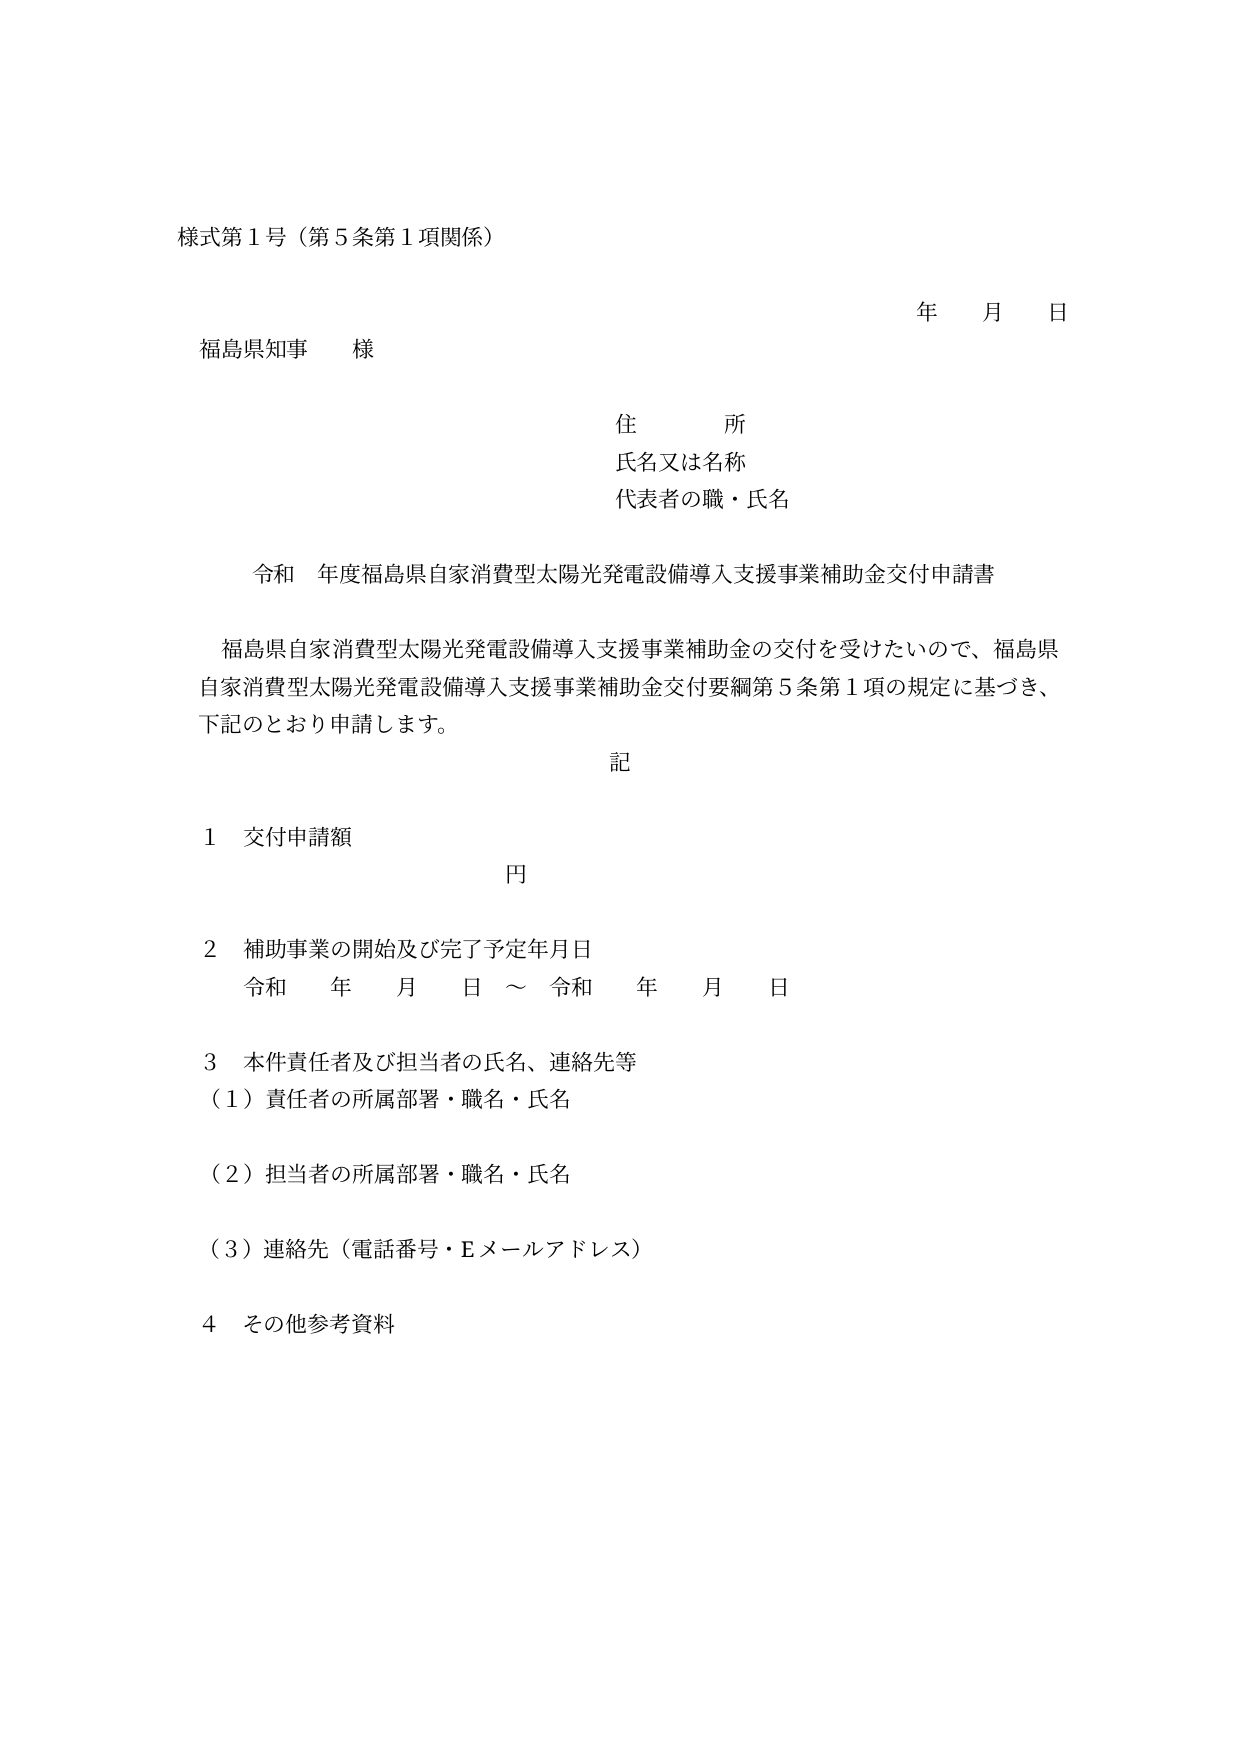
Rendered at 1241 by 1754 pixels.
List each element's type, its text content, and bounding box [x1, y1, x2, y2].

text １ 交付申請額 [177, 817, 1063, 854]
text ３ 本件責任者及び担当者の氏名、連絡先等 [177, 1042, 1063, 1079]
text 代表者の職・氏名 [177, 479, 1037, 517]
text ２ 補助事業の開始及び完了予定年月日 [177, 929, 1063, 967]
text 令和 年度福島県自家消費型太陽光発電設備導入支援事業補助金交付申請書 [177, 554, 1037, 592]
text （１）責任者の所属部署・職名・氏名 [177, 1079, 1063, 1117]
text 住 所 [177, 404, 1063, 442]
text 記 [177, 742, 1063, 779]
text （３）連絡先（電話番号・Eメールアドレス） [198, 1229, 1063, 1267]
text 福島県知事 様 [177, 329, 1063, 367]
text （２）担当者の所属部署・職名・氏名 [177, 1154, 1063, 1192]
text 年 月 日 [177, 292, 1069, 329]
text 様式第１号（第５条第１項関係） [177, 217, 1063, 254]
text 氏名又は名称 [177, 442, 1063, 479]
text 円 [177, 854, 1063, 892]
text ４ その他参考資料 [198, 1304, 1063, 1342]
text 令和 年 月 日 ～ 令和 年 月 日 [177, 967, 1063, 1004]
text 福島県自家消費型太陽光発電設備導入支援事業補助金の交付を受けたいので、福島県自家消費型太陽光発電設備導入支援事業補助金交付要綱第５条第１項の規定に基づき、下記のとおり申請します。 [177, 629, 1063, 742]
